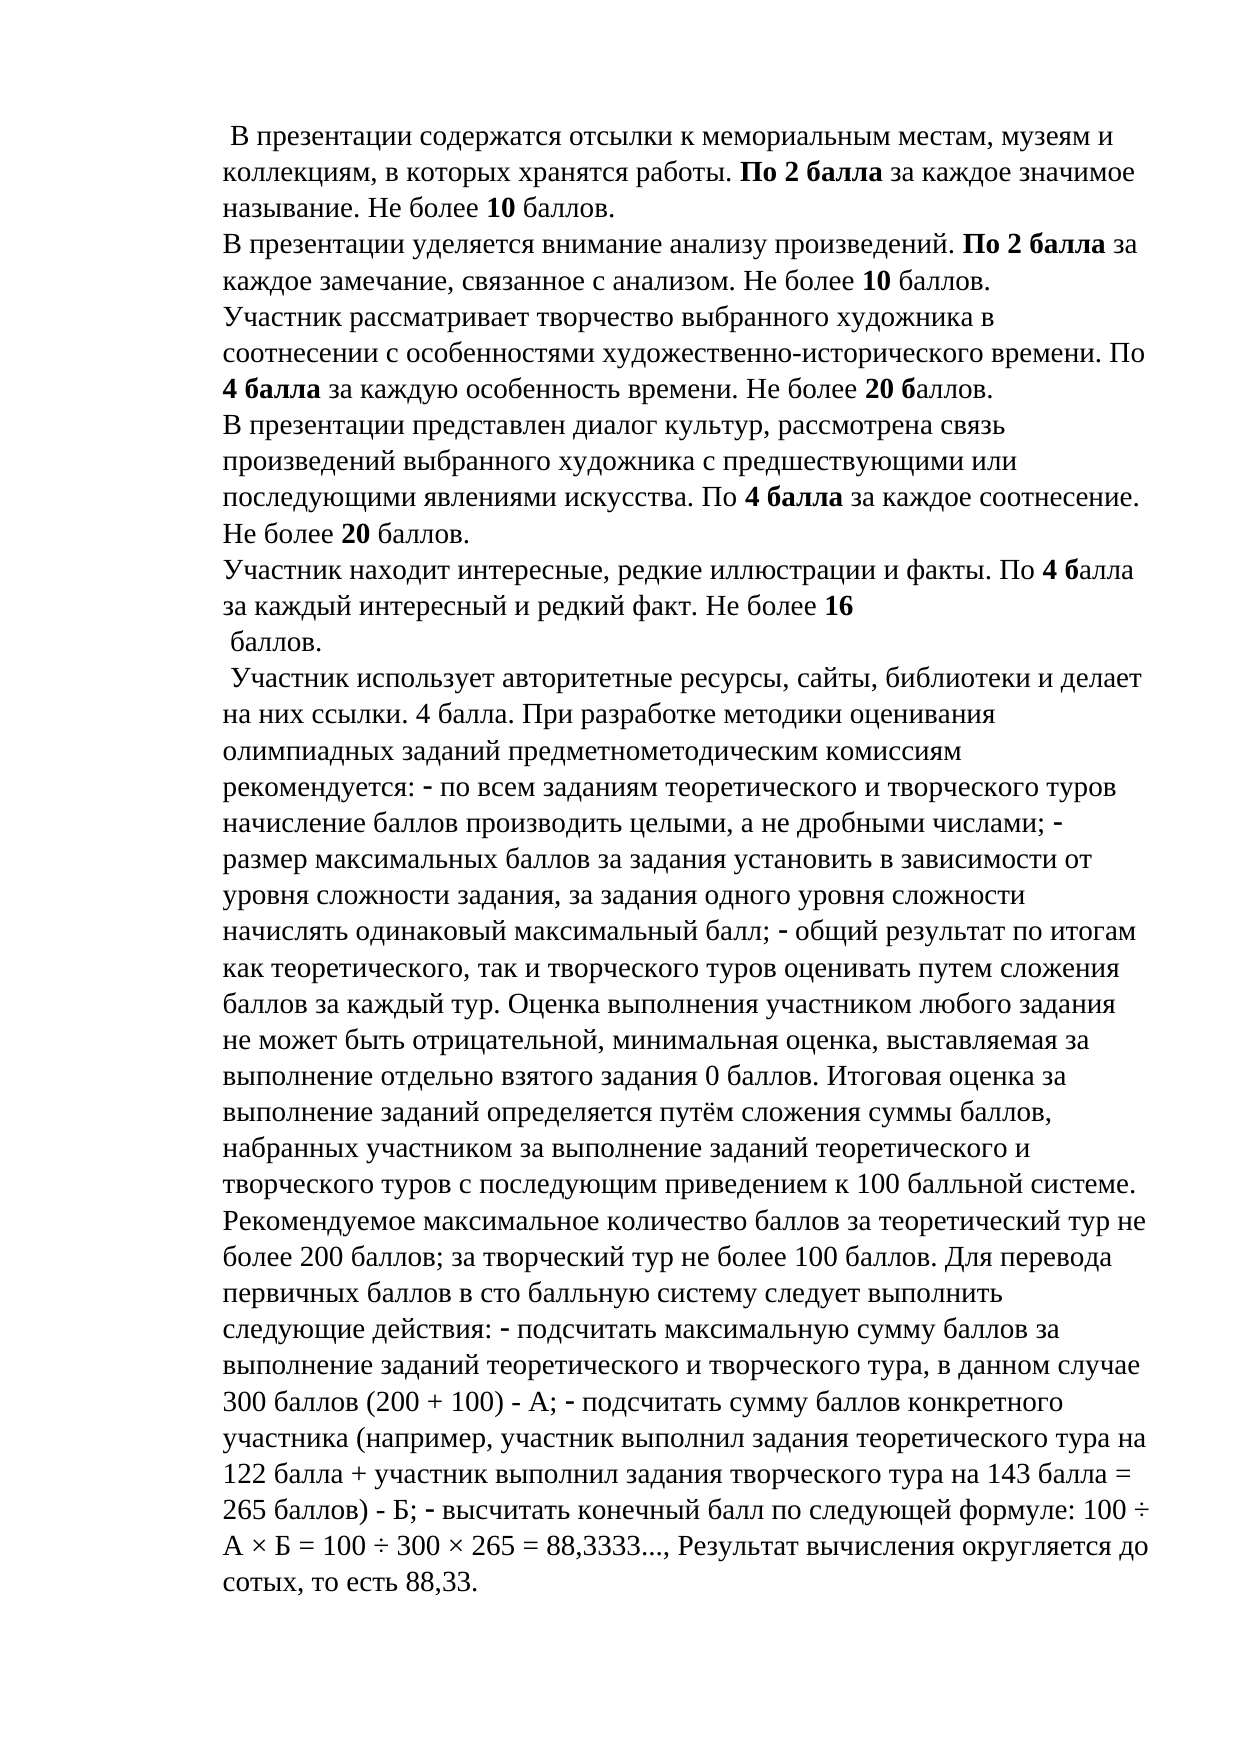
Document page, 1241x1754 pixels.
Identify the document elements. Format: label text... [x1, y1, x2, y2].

list В презентации представлен диалог культур, рассмотрена связь произведений выбранного художника с предшествующими или последующими явлениями искусства. По 4 балла за каждое соотнесение. Не более 20 баллов. [222, 407, 1152, 549]
list Рекомендуемое максимальное количество баллов за теоретический тур не более 200 баллов; за творческий тур не более 100 баллов. Для перевода первичных баллов в сто балльную систему следует выполнить следующие действия: подсчитать максимальную сумму баллов за выполнение заданий теоретического и творческого тура, в данном случае 300 баллов (200 + 100) - А; подсчитать сумму баллов конкретного участника (например, участник выполнил задания теоретического тура на 122 балла + участник выполнил задания творческого тура на 143 балла = 265 баллов) - Б; высчитать конечный балл по следующей формуле: 100 ÷ А × Б = 100 ÷ 300 × 265 = 88,3333..., Результат вычисления округляется до сотых, то есть 88,33. [222, 1203, 1152, 1598]
list баллов. [222, 624, 1152, 658]
list Участник использует авторитетные ресурсы, сайты, библиотеки и делает на них ссылки. 4 балла. При разработке методики оценивания олимпиадных заданий предметнометодическим комиссиям рекомендуется: по всем заданиям теоретического и творческого туров начисление баллов производить целыми, а не дробными числами; размер максимальных баллов за задания установить в зависимости от уровня сложности задания, за задания одного уровня сложности начислять одинаковый максимальный балл; общий результат по итогам как теоретического, так и творческого туров оценивать путем сложения баллов за каждый тур. Оценка выполнения участником любого задания не может быть отрицательной, минимальная оценка, выставляемая за выполнение отдельно взятого задания 0 баллов. Итоговая оценка за выполнение заданий определяется путём сложения суммы баллов, набранных участником за выполнение заданий теоретического и творческого туров с последующим приведением к 100 балльной системе. [222, 660, 1152, 1200]
list В презентации содержатся отсылки к мемориальным местам, музеям и коллекциям, в которых хранятся работы. По 2 балла за каждое значимое называние. Не более 10 баллов. [222, 118, 1152, 224]
list Участник рассматривает творчество выбранного художника в соотнесении с особенностями художественно-исторического времени. По 4 балла за каждую особенность времени. Не более 20 баллов. [222, 299, 1152, 405]
list Участник находит интересные, редкие иллюстрации и факты. По 4 балла за каждый интересный и редкий факт. Не более 16 [222, 552, 1152, 622]
list В презентации уделяется внимание анализу произведений. По 2 балла за каждое замечание, связанное с анализом. Не более 10 баллов. [222, 227, 1152, 296]
